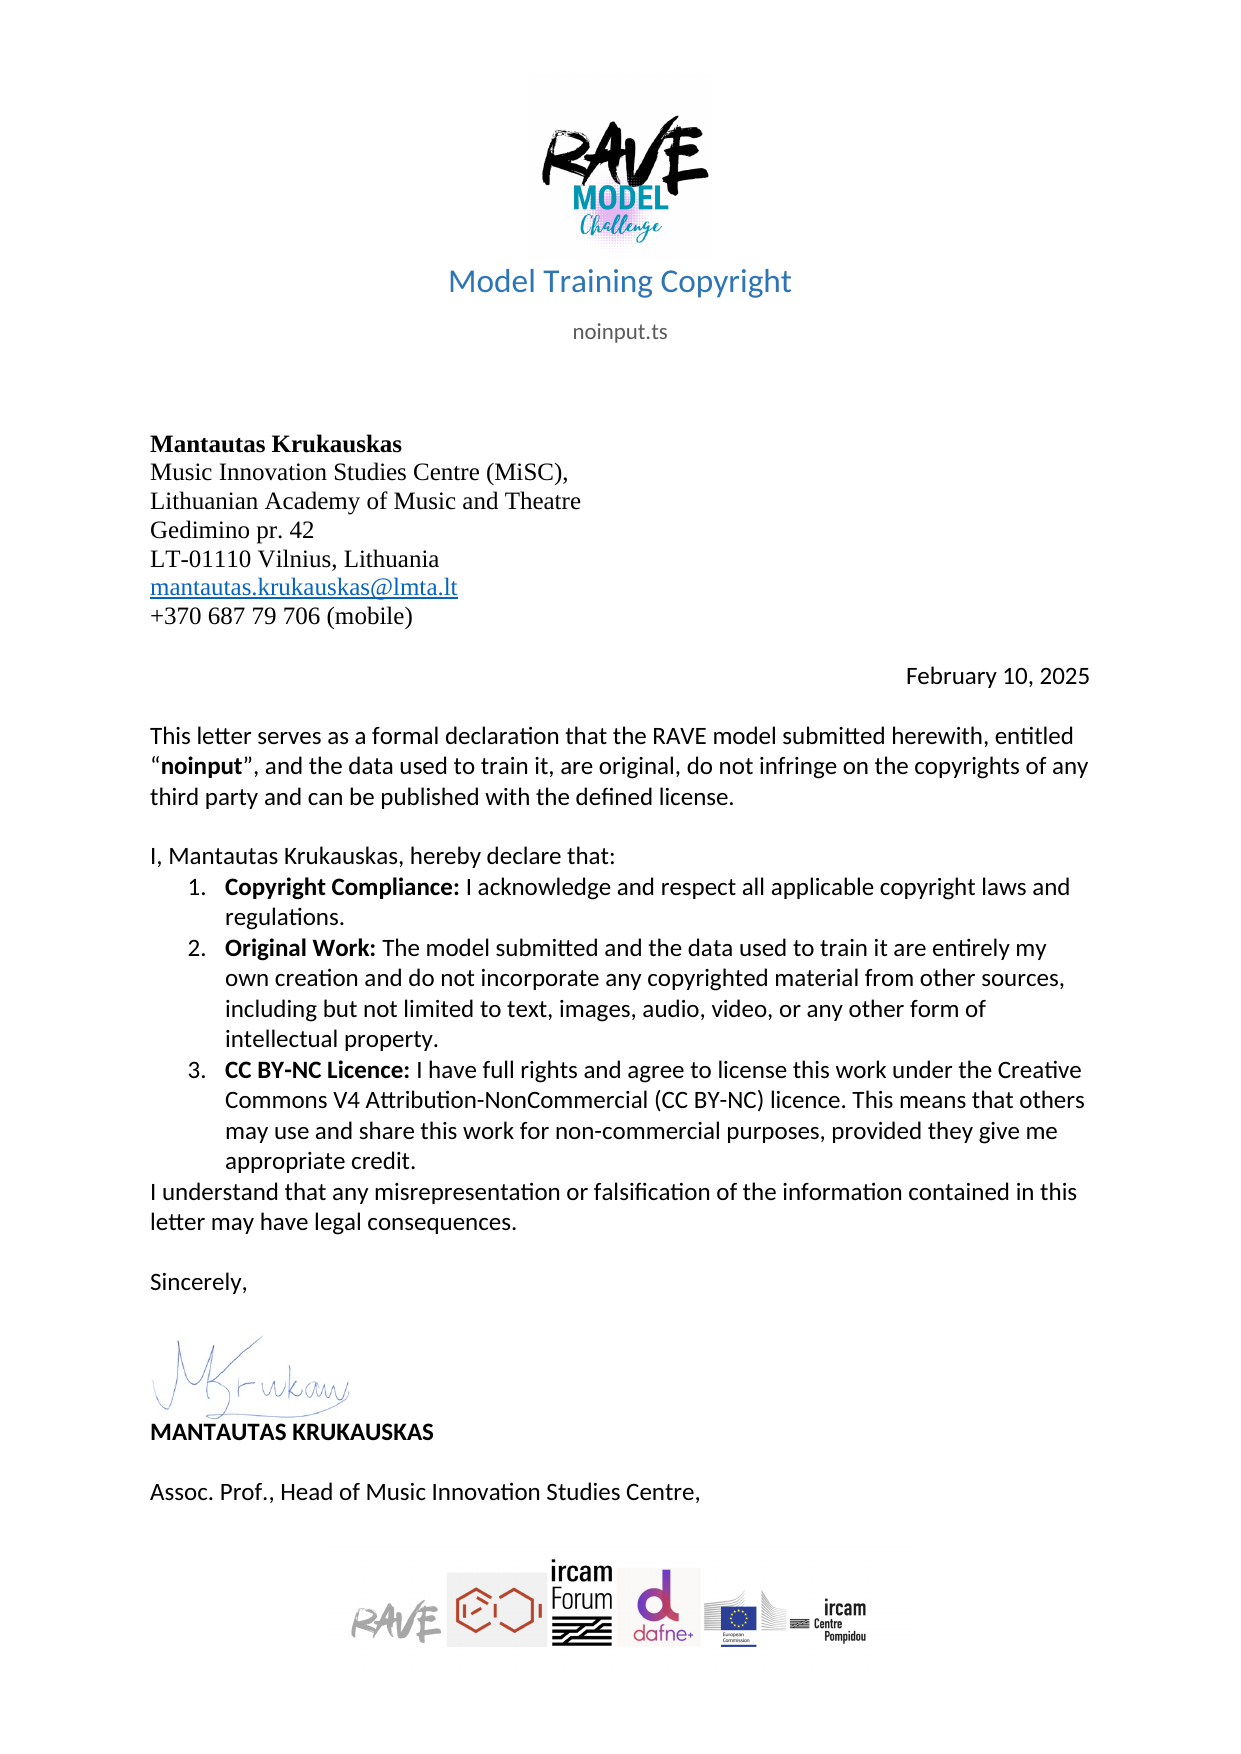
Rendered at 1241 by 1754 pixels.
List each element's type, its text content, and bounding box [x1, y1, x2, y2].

text Music Innovation Studies Centre (MiSC), [150, 457, 1090, 486]
text Mantautas Krukauskas [150, 429, 1090, 457]
text LT-01110 Vilnius, Lithuania [150, 544, 1090, 572]
text I understand that any misrepresentation or falsification of the information contained in this letter may have legal consequences. [150, 1176, 1090, 1237]
text Gedimino pr. 42 [150, 515, 1090, 544]
text +370 687 79 706 (mobile) [150, 601, 1090, 630]
list Copyright Compliance: I acknowledge and respect all applicable copyright laws and regulations. [187, 871, 1090, 932]
subtitle Model Training Copyright [150, 259, 1090, 300]
picture [143, 1327, 364, 1432]
text Sincerely, [150, 1266, 1090, 1296]
subtitle noinput.ts [150, 317, 1090, 345]
text Lithuanian Academy of Music and Theatre [150, 486, 1090, 515]
text I, Mantautas Krukauskas, hereby declare that: [150, 840, 1090, 871]
text mantautas.krukauskas@lmta.lt [150, 572, 1090, 601]
text This letter serves as a formal declaration that the RAVE model submitted herewith, entitled “noinput”, and the data used to train it, are original, do not infringe on the copyrights of any third party and can be published with the defined license. [150, 720, 1090, 811]
text Assoc. Prof., Head of Music Innovation Studies Centre, [150, 1476, 1090, 1506]
picture [325, 1536, 916, 1681]
text MANTAUTAS KRUKAUSKAS [150, 1416, 1090, 1447]
text February 10, 2025 [150, 661, 1090, 691]
picture [527, 73, 713, 260]
list CC BY-NC Licence: I have full rights and agree to license this work under the Creative Commons V4 Attribution-NonCommercial (CC BY-NC) licence. This means that others may use and share this work for non-commercial purposes, provided they give me appropriate credit. [187, 1054, 1090, 1176]
list Original Work: The model submitted and the data used to train it are entirely my own creation and do not incorporate any copyrighted material from other sources, including but not limited to text, images, audio, video, or any other form of intellectual property. [187, 932, 1090, 1054]
